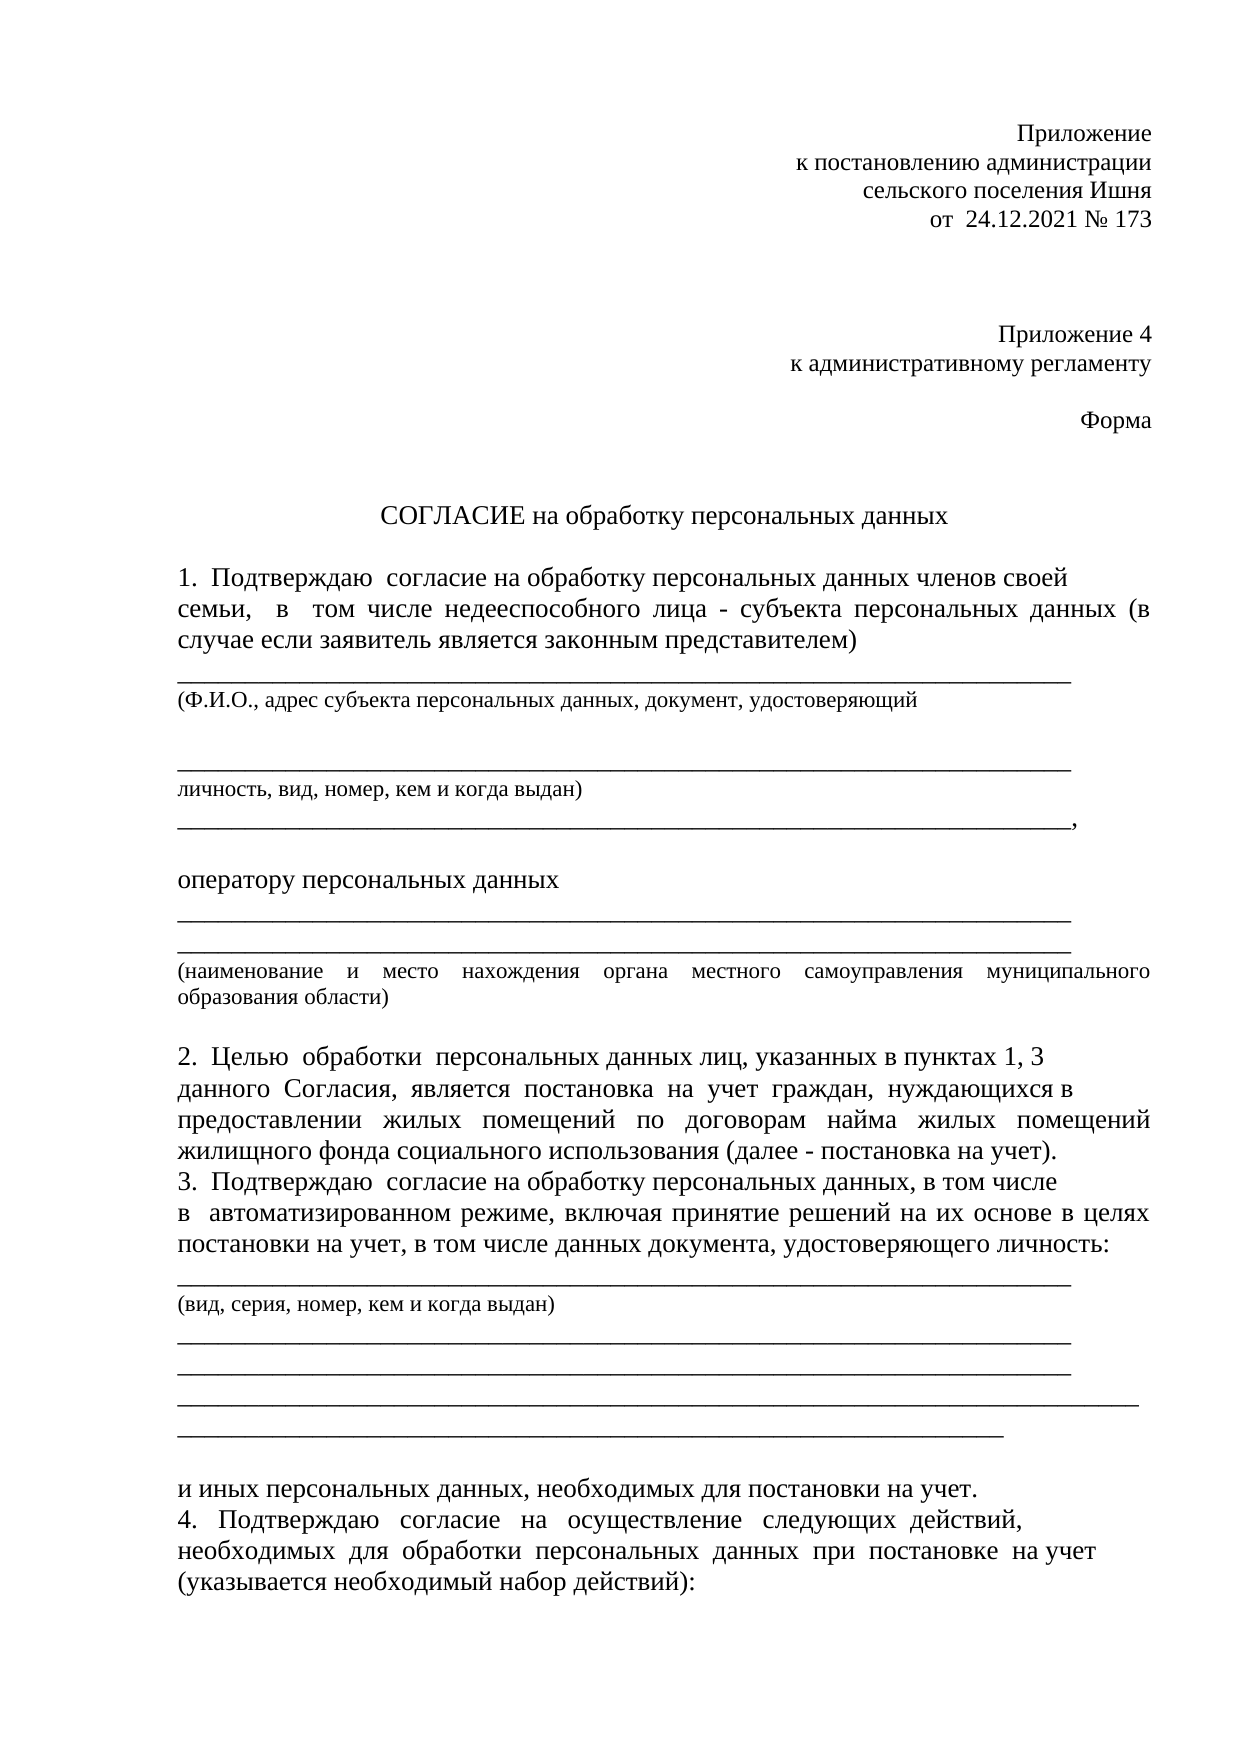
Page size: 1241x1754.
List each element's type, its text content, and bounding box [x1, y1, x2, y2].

list 4. Подтверждаю согласие на осуществление следующих действий, [177, 1503, 1152, 1534]
list ____________________________________________________________________________________________________________________________________ [177, 1378, 1152, 1441]
list __________________________________________________________________ [177, 1258, 1152, 1290]
list (указывается необходимый набор действий): [177, 1565, 1152, 1596]
list к постановлению администрации [252, 147, 1152, 176]
list __________________________________________________________________ [177, 655, 1152, 686]
list 3. Подтверждаю согласие на обработку персональных данных, в том числе [177, 1165, 1152, 1196]
list (Ф.И.О., адрес субъекта персональных данных, документ, удостоверяющий [177, 686, 1152, 712]
list Приложение [252, 118, 1152, 147]
list __________________________________________________________________ [177, 1347, 1152, 1378]
list __________________________________________________________________, [177, 801, 1152, 832]
list сельского поселения Ишня [252, 176, 1152, 204]
list (вид, серия, номер, кем и когда выдан) [177, 1290, 1152, 1316]
list предоставлении жилых помещений по договорам найма жилых помещений жилищного фонда социального использования (далее - постановка на учет). [177, 1103, 1152, 1165]
list семьи, в том числе недееспособного лица - субъекта персональных данных (в случае если заявитель является законным представителем) [177, 592, 1152, 655]
list личность, вид, номер, кем и когда выдан) [177, 774, 1152, 801]
list к административному регламенту [252, 348, 1152, 377]
list Форма [252, 406, 1152, 434]
list в автоматизированном режиме, включая принятие решений на их основе в целях постановки на учет, в том числе данных документа, удостоверяющего личность: [177, 1196, 1152, 1258]
list (наименование и место нахождения органа местного самоуправления муниципального образования области) [177, 957, 1152, 1009]
list __________________________________________________________________ [177, 743, 1152, 774]
list __________________________________________________________________ [177, 926, 1152, 957]
list от 24.12.2021 № 173 [252, 204, 1152, 233]
list Приложение 4 [252, 319, 1152, 348]
list __________________________________________________________________ [177, 1316, 1152, 1347]
list оператору персональных данных __________________________________________________________________ [177, 863, 1152, 926]
list 1. Подтверждаю согласие на обработку персональных данных членов своей [177, 561, 1152, 592]
list СОГЛАСИЕ на обработку персональных данных [177, 499, 1152, 530]
list необходимых для обработки персональных данных при постановке на учет [177, 1534, 1152, 1565]
list и иных персональных данных, необходимых для постановки на учет. [177, 1472, 1152, 1503]
list 2. Целью обработки персональных данных лиц, указанных в пунктах 1, 3 [177, 1041, 1152, 1072]
list данного Согласия, является постановка на учет граждан, нуждающихся в [177, 1072, 1152, 1103]
